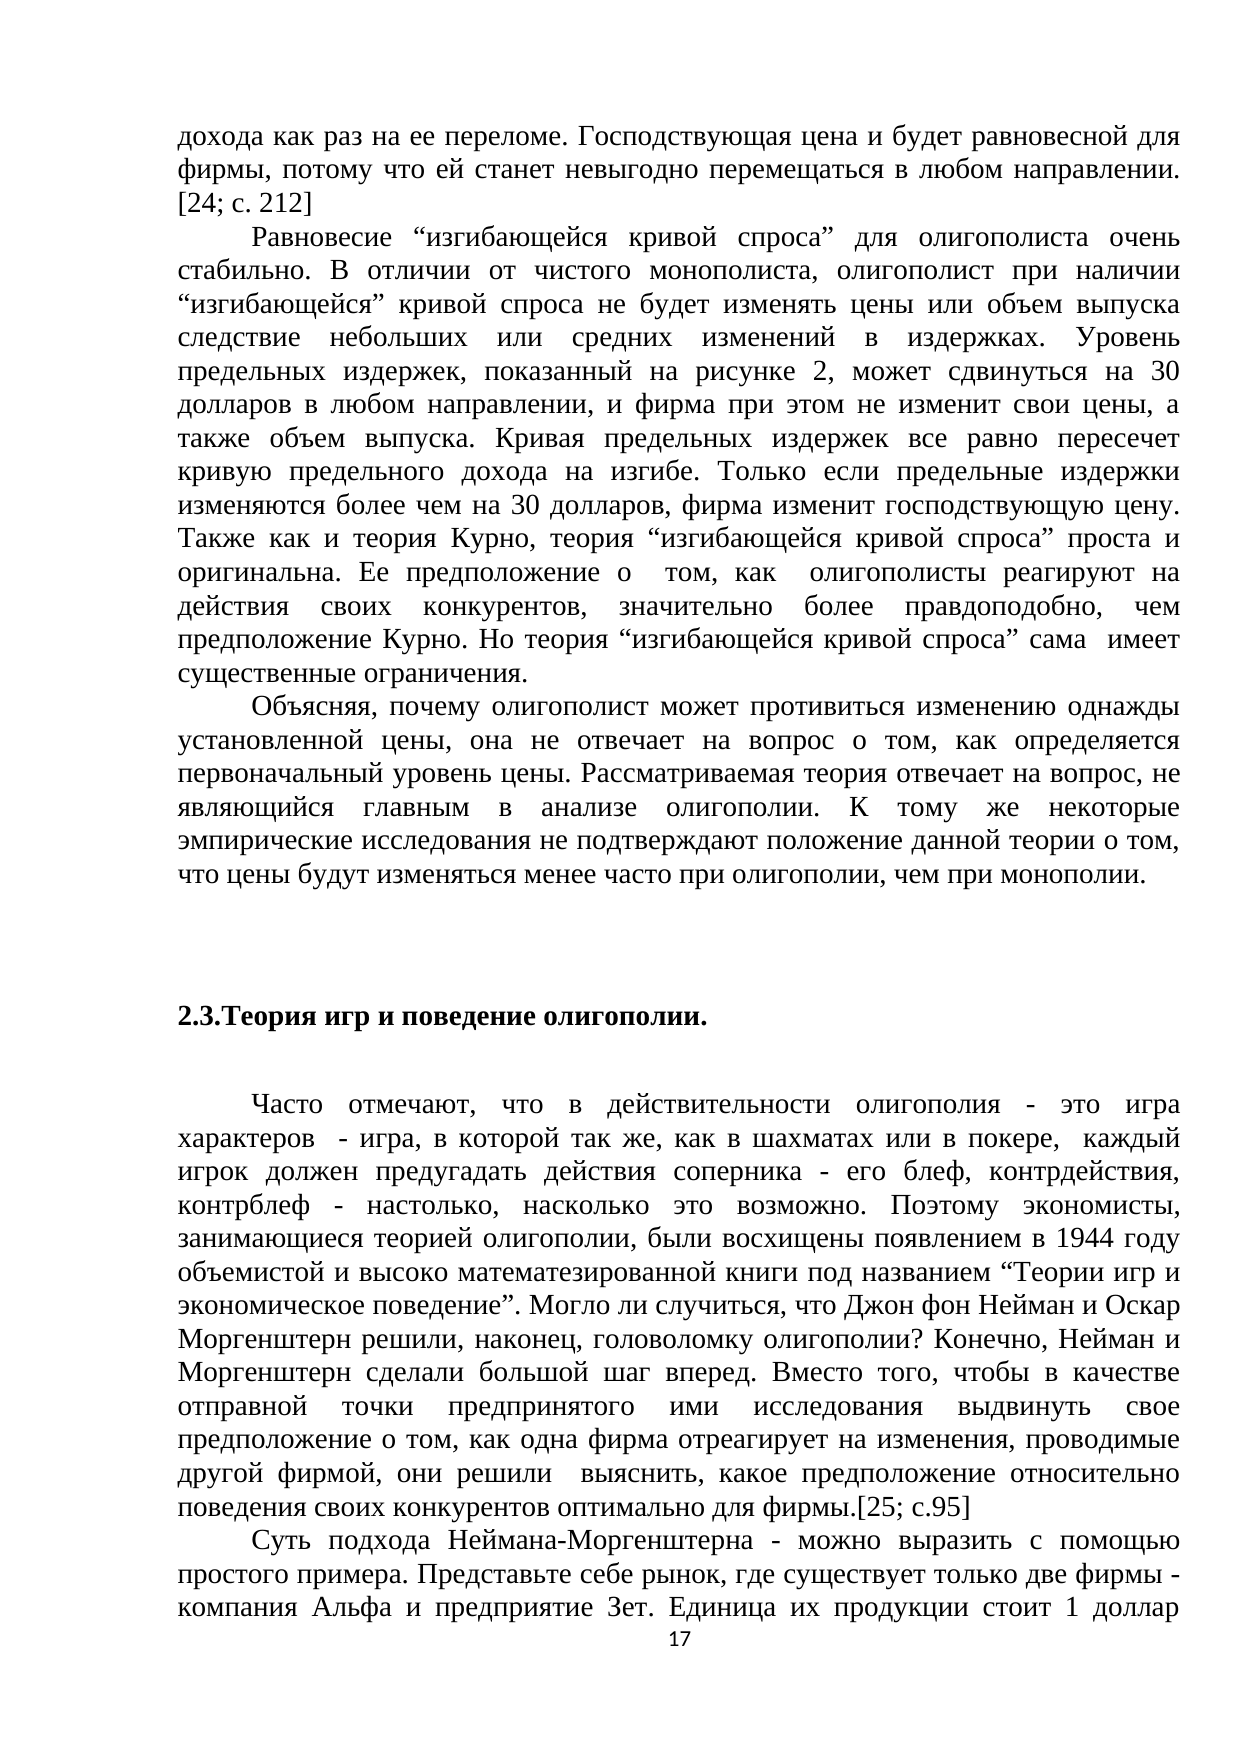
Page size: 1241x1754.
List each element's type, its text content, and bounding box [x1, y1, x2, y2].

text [177, 118, 1181, 219]
text Объясняя, почему олигополист может противиться изменению однажды установленной цены, она не отвечает на вопрос о том, как определяется первоначальный уровень цены. Рассматриваемая теория отвечает на вопрос, не являющийся главным в анализе олигополии. К тому же некоторые эмпирические исследования не подтверждают положение данной теории о том, что цены будут изменяться менее часто при олигополии, чем при монополии. [177, 688, 1181, 889]
text Часто отмечают, что в действительности олигополия - это игра характеров - игра, в которой так же, как в шахматах или в покере, каждый игрок должен предугадать действия соперника - его блеф, контрдействия, контрблеф - настолько, насколько это возможно. Поэтому экономисты, занимающиеся теорией олигополии, были восхищены появлением в 1944 году объемистой и высоко математезированной книги под названием “Теории игр и экономическое поведение”. Могло ли случиться, что Джон фон Нейман и Оскар Моргенштерн решили, наконец, головоломку олигополии? Конечно, Нейман и Моргенштерн сделали большой шаг вперед. Вместо того, чтобы в качестве отправной точки предпринятого ими исследования выдвинуть свое предположение о том, как одна фирма отреагирует на изменения, проводимые другой фирмой, они решили выяснить, какое предположение относительно поведения своих конкурентов оптимально для фирмы.[25; c.95] [177, 1086, 1181, 1522]
text Равновесие “изгибающейся кривой спроса” для олигополиста очень стабильно. В отличии от чистого монополиста, олигополист при наличии “изгибающейся” кривой спроса не будет изменять цены или объем выпуска следствие небольших или средних изменений в издержках. Уровень предельных издержек, показанный на рисунке 2, может сдвинуться на 30 долларов в любом направлении, и фирма при этом не изменит свои цены, а также объем выпуска. Кривая предельных издержек все равно пересечет кривую предельного дохода на изгибе. Только если предельные издержки изменяются более чем на 30 долларов, фирма изменит господствующую цену. Также как и теория Курно, теория “изгибающейся кривой спроса” проста и оригинальна. Ее предположение о том, как олигополисты реагируют на действия своих конкурентов, значительно более правдоподобно, чем предположение Курно. Но теория “изгибающейся кривой спроса” сама имеет существенные ограничения. [177, 219, 1181, 688]
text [177, 1522, 1181, 1623]
text 2.3.Теория игр и поведение олигополии. [177, 998, 1181, 1032]
